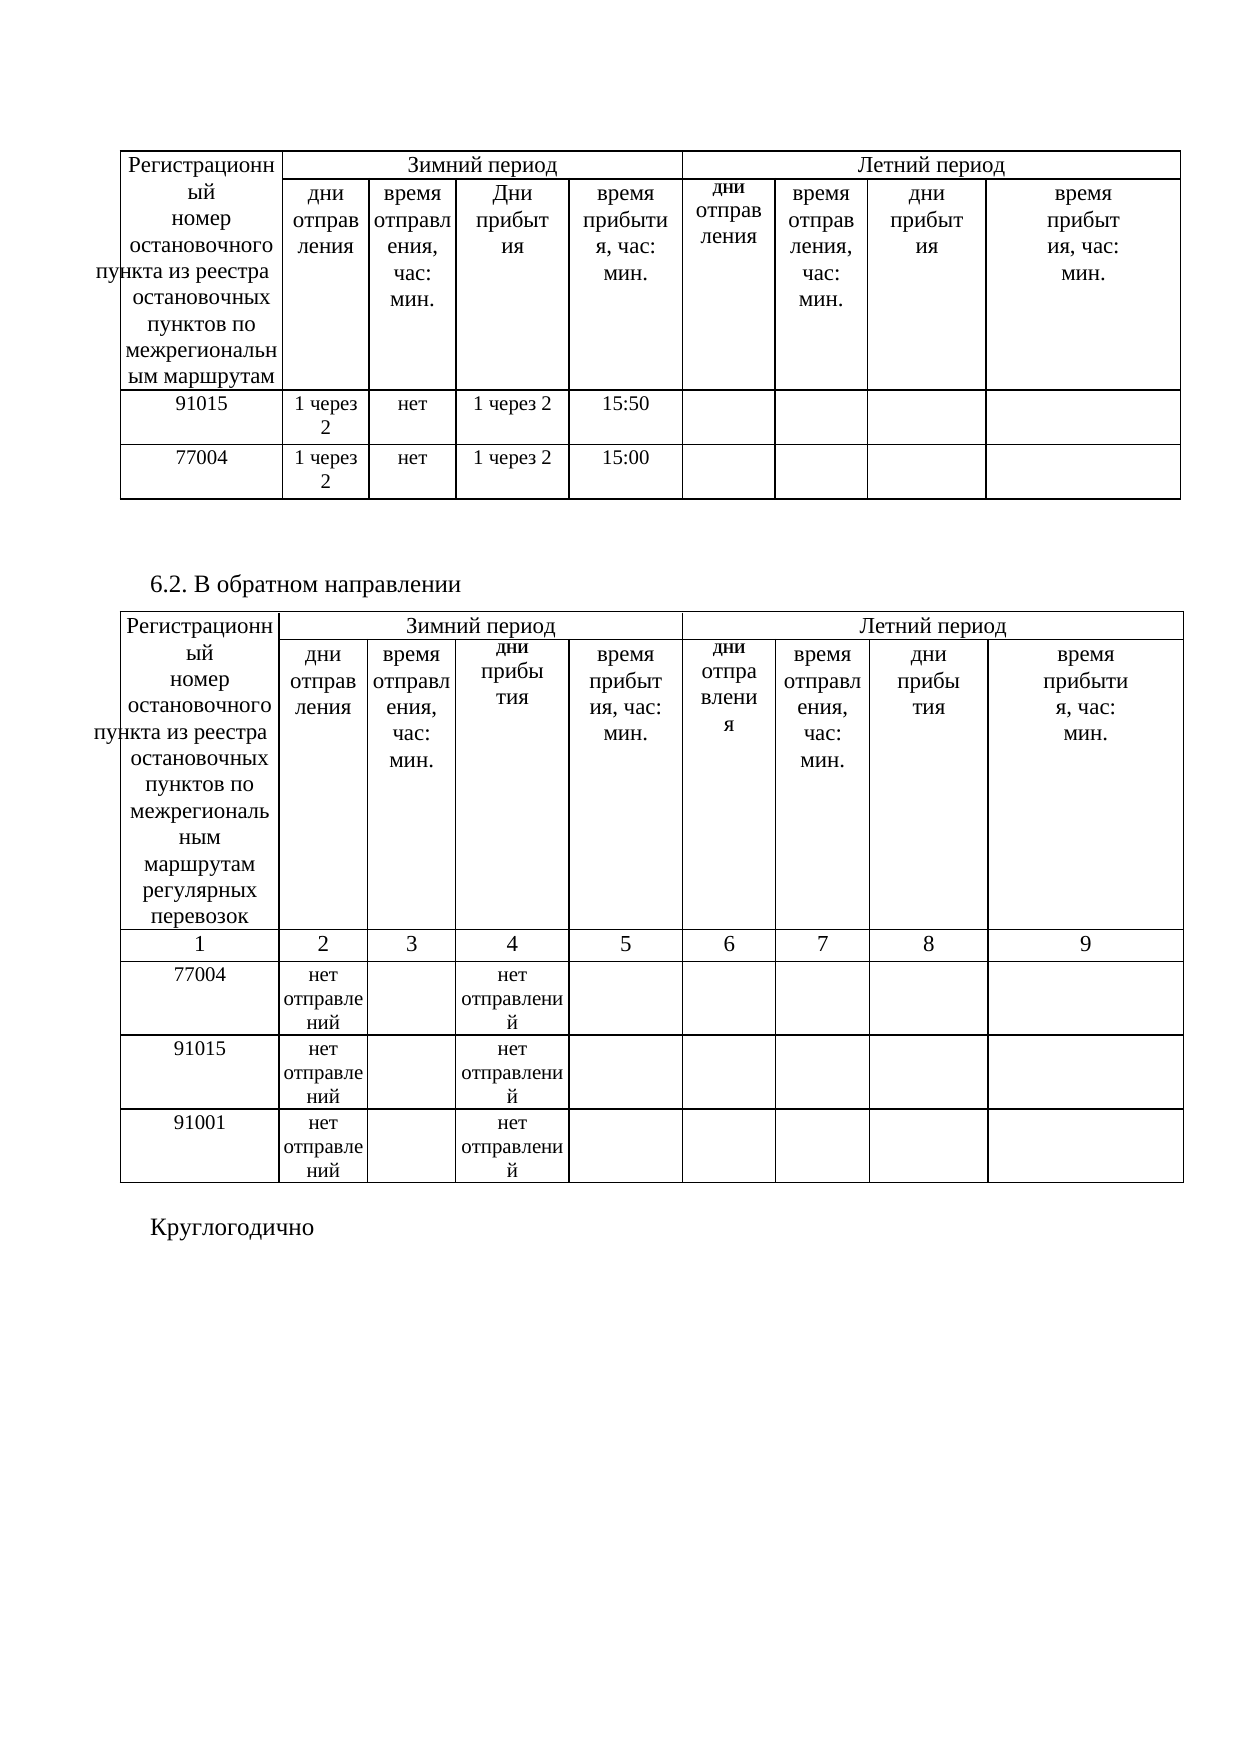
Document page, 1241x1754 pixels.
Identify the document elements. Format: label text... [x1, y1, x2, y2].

table_header Зимний период [280, 612, 682, 639]
text 6.2. В обратном направлении [150, 569, 1090, 598]
table_cell 2 [280, 930, 367, 961]
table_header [121, 152, 282, 389]
table_cell 1 через 2 [457, 391, 568, 444]
table_cell 1 [121, 930, 278, 961]
table_cell дни прибы тия [870, 640, 987, 929]
table_cell время прибыт ия, час: мин. [987, 180, 1180, 389]
table_header Зимний период [283, 152, 682, 178]
table_header Регистрационный номер остановочного пункта из реестра остановочных пунктов по межрегиональным маршрутам регулярных перевозок [121, 612, 279, 929]
table_header Летний период [683, 152, 1180, 178]
table_cell 4 [456, 930, 568, 961]
table_cell [987, 391, 1180, 444]
table_cell время отправ ления, час: мин. [776, 180, 867, 389]
table_cell [987, 445, 1180, 498]
table_cell нет отправлений [280, 1036, 367, 1108]
table_header Летний период [683, 612, 1183, 639]
table_cell [870, 962, 987, 1034]
table_cell [989, 1110, 1183, 1182]
table_cell дни прибыт ия [868, 180, 985, 389]
table_cell [683, 1036, 775, 1108]
text Круглогодично [150, 1212, 1090, 1241]
table_cell [989, 1036, 1183, 1108]
table_cell время прибыт ия, час: мин. [570, 640, 682, 929]
table_cell время прибыти я, час: мин. [570, 180, 682, 389]
table_cell [570, 962, 682, 1034]
table_cell 3 [368, 930, 455, 961]
table_cell нет отправлений [456, 1110, 568, 1182]
table_cell 91001 [121, 1110, 278, 1182]
table_cell [776, 445, 867, 498]
table_cell [570, 1036, 682, 1108]
table_cell [368, 1036, 455, 1108]
table_cell 15:50 [570, 391, 682, 444]
table_cell [868, 391, 985, 444]
table_cell нет отправлений [280, 1110, 367, 1182]
table_cell время отправл ения, час: мин. [776, 640, 869, 929]
table_cell 15:00 [570, 445, 682, 498]
table_cell [570, 1110, 682, 1182]
table_cell Дни прибыт ия [457, 180, 568, 389]
table_cell нет [370, 445, 455, 498]
table_cell 91015 [121, 1036, 278, 1108]
table_cell время отправл ения, час: мин. [368, 640, 455, 929]
table_cell дни отправ ления [283, 180, 368, 389]
table_cell 77004 [121, 962, 278, 1034]
table_cell нет отправлений [280, 962, 367, 1034]
table_cell [776, 962, 869, 1034]
table_cell [776, 1110, 869, 1182]
table_cell время прибыти я, час: мин. [989, 640, 1183, 929]
table_cell [683, 391, 774, 444]
table_cell время отправл ения, час: мин. [370, 180, 455, 389]
table_cell [683, 1110, 775, 1182]
table_cell 5 [570, 930, 682, 961]
table_cell [368, 1110, 455, 1182]
table_cell [368, 962, 455, 1034]
table_cell 1 через 2 [283, 391, 368, 444]
table_cell 8 [870, 930, 987, 961]
table_cell ДНИ отпра влени я [683, 640, 775, 929]
table_cell [989, 962, 1183, 1034]
table_cell [683, 962, 775, 1034]
table_cell [870, 1036, 987, 1108]
table_cell нет отправлений [456, 962, 568, 1034]
table_cell нет [370, 391, 455, 444]
table_cell дни отправ ления [280, 640, 367, 929]
table_cell 6 [683, 930, 775, 961]
table_cell 1 через 2 [283, 445, 368, 498]
table_cell [870, 1110, 987, 1182]
table_cell 1 через 2 [457, 445, 568, 498]
table_cell 77004 [121, 445, 282, 498]
table_cell [776, 391, 867, 444]
table_cell [683, 445, 774, 498]
table_cell 7 [776, 930, 869, 961]
table_cell [868, 445, 985, 498]
table_cell 91015 [121, 391, 282, 444]
table_cell 9 [989, 930, 1183, 961]
table_cell ДНИ прибы тия [456, 640, 568, 929]
table_cell ДНИ отправ ления [683, 180, 774, 389]
table_cell нет отправлений [456, 1036, 568, 1108]
table_cell [776, 1036, 869, 1108]
